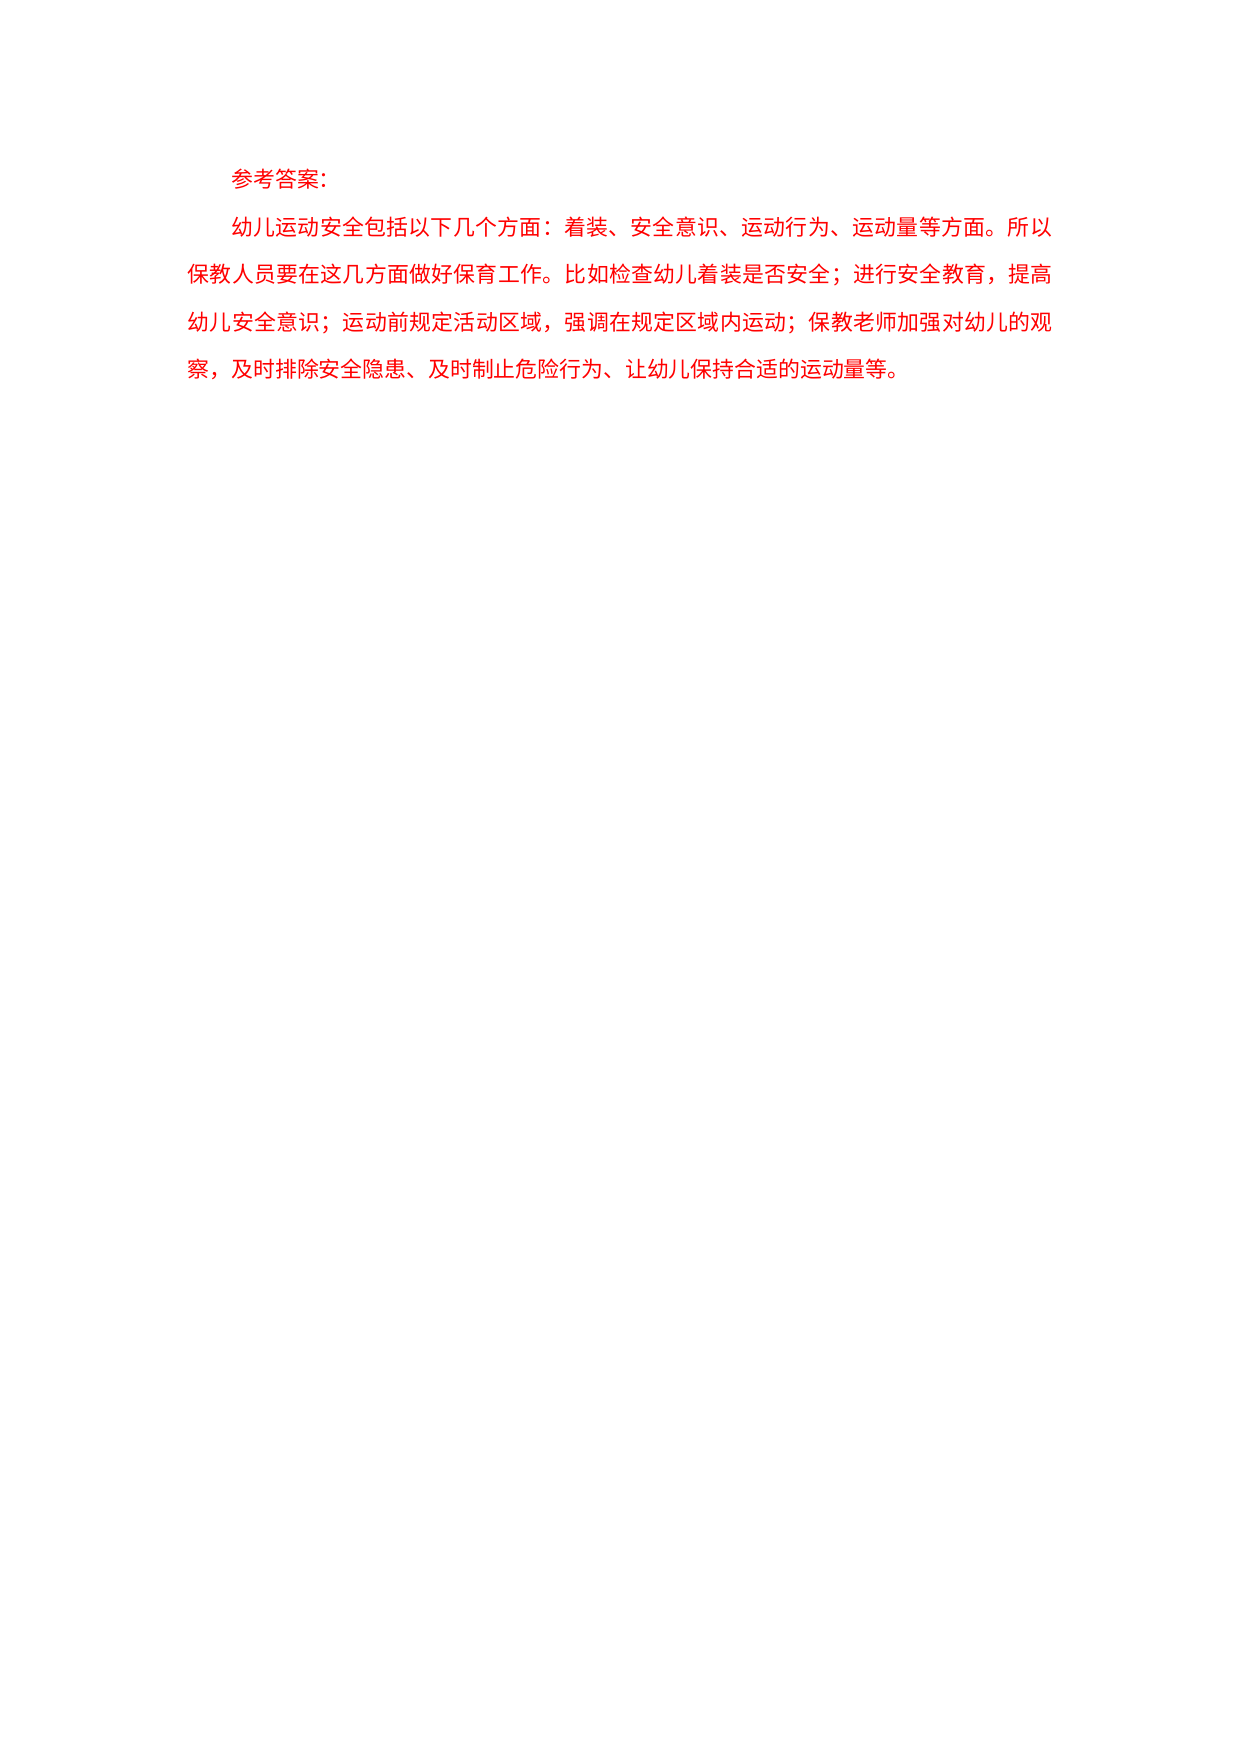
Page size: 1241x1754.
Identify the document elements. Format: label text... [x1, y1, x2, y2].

text 参考答案： [187, 162, 1053, 194]
text 幼儿运动安全包括以下几个方面：着装、安全意识、运动行为、运动量等方面。所以保教人员要在这几方面做好保育工作。比如检查幼儿着装是否安全；进行安全教育，提高幼儿安全意识；运动前规定活动区域，强调在规定区域内运动；保教老师加强对幼儿的观察，及时排除安全隐患、及时制止危险行为、让幼儿保持合适的运动量等。 [187, 209, 1053, 384]
